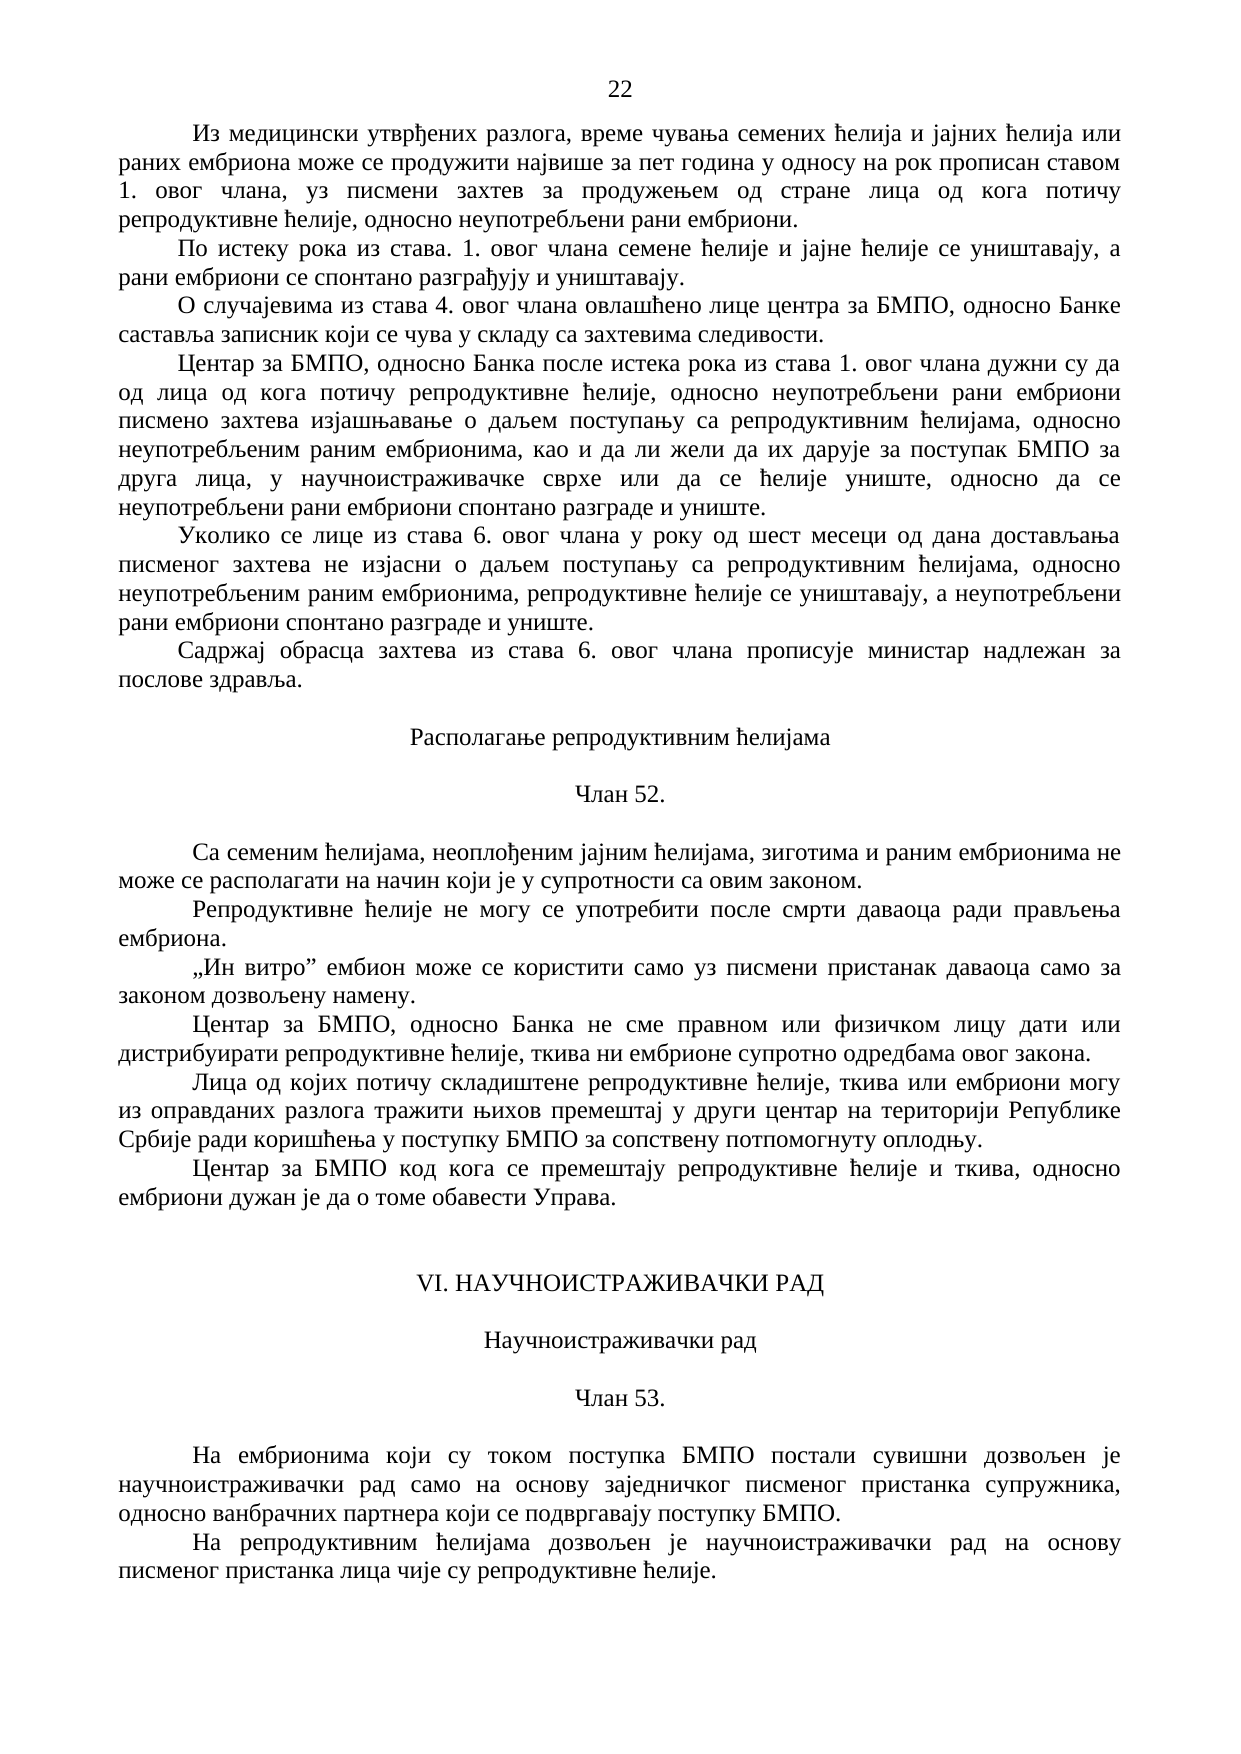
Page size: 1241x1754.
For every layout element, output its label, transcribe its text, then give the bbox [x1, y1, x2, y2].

text Уколико се лице из става 6. овог члана у року од шест месеци од дана достављања писменог захтева не изјасни о даљем поступању са репродуктивним ћелијама, односно неупотребљеним раним ембрионима, репродуктивне ћелије се уништавају, а неупотребљени рани ембриони спонтано разграде и униште. [118, 521, 1122, 636]
text Члан 52. [118, 779, 1122, 808]
text Научноистраживачки рад [118, 1326, 1122, 1354]
text На ембрионима који су током поступка БМПО постали сувишни дозвољен је научноистраживачки рад само на основу заједничког писменог пристанка супружника, односно ванбрачних партнера који се подвргавају поступку БМПО. [118, 1441, 1122, 1527]
text По истеку рока из става. 1. овог члана семене ћелије и јајне ћелије се уништавају, а рани ембриони се спонтано разграђују и уништавају. [118, 233, 1122, 291]
text Члан 53. [118, 1383, 1122, 1412]
text Са семеним ћелијама, неоплођеним јајним ћелијама, зиготима и раним ембрионима не може се располагати на начин који је у супротности са овим законом. [118, 837, 1122, 894]
text Из медицински утврђених разлога, време чувања семених ћелија и јајних ћелија или раних ембриона може се продужити највише за пет година у односу на рок прописан ставом 1. овог члана, уз писмени захтев за продужењем од стране лица од кога потичу репродуктивне ћелије, односно неупотребљени рани ембриони. [118, 118, 1122, 233]
text Садржај обрасца захтева из става 6. овог члана прописује министар надлежан за послове здравља. [118, 636, 1122, 693]
text Располагање репродуктивним ћелијама [118, 722, 1122, 751]
text Центар за БМПО, односно Банка после истека рока из става 1. овог члана дужни су да од лица од кога потичу репродуктивне ћелије, односно неупотребљени рани ембриони писмено захтева изјашњавање о даљем поступању са репродуктивним ћелијама, односно неупотребљеним раним ембрионима, као и да ли жели да их дарује за поступак БМПО за друга лица, у научноистраживачке сврхе или да се ћелије униште, односно да се неупотребљени рани ембриони спонтано разграде и униште. [118, 348, 1122, 521]
text „Ин витро” ембион може се користити само уз писмени пристанак даваоца само за законом дозвољену намену. [118, 952, 1122, 1009]
text Репродуктивне ћелије не могу се употребити после смрти даваоца ради прављења ембриона. [118, 894, 1122, 952]
text На репродуктивним ћелијама дозвољен је научноистраживачки рад на основу писменог пристанка лица чије су репродуктивне ћелије. [118, 1527, 1122, 1584]
text Лица од којих потичу складиштене репродуктивне ћелије, ткива или ембриони могу из оправданих разлога тражити њихов премештај у други центар на територији Републике Србије ради коришћења у поступку БМПО за сопствену потпомогнуту оплодњу. [118, 1067, 1122, 1153]
text Центар за БМПО, односно Банка не сме правном или физичком лицу дати или дистрибуирати репродуктивне ћелије, ткива ни ембрионе супротно одредбама овог закона. [118, 1009, 1122, 1067]
text VI. НАУЧНОИСТРАЖИВАЧКИ РАД [118, 1268, 1122, 1297]
text Центар за БМПО код кога се премештају репродуктивне ћелије и ткива, односно ембриони дужан је да о томе обавести Управа. [118, 1153, 1122, 1211]
text О случајевима из става 4. овог члана овлашћено лице центра за БМПО, односно Банке саставља записник који се чува у складу са захтевима следивости. [118, 291, 1122, 348]
